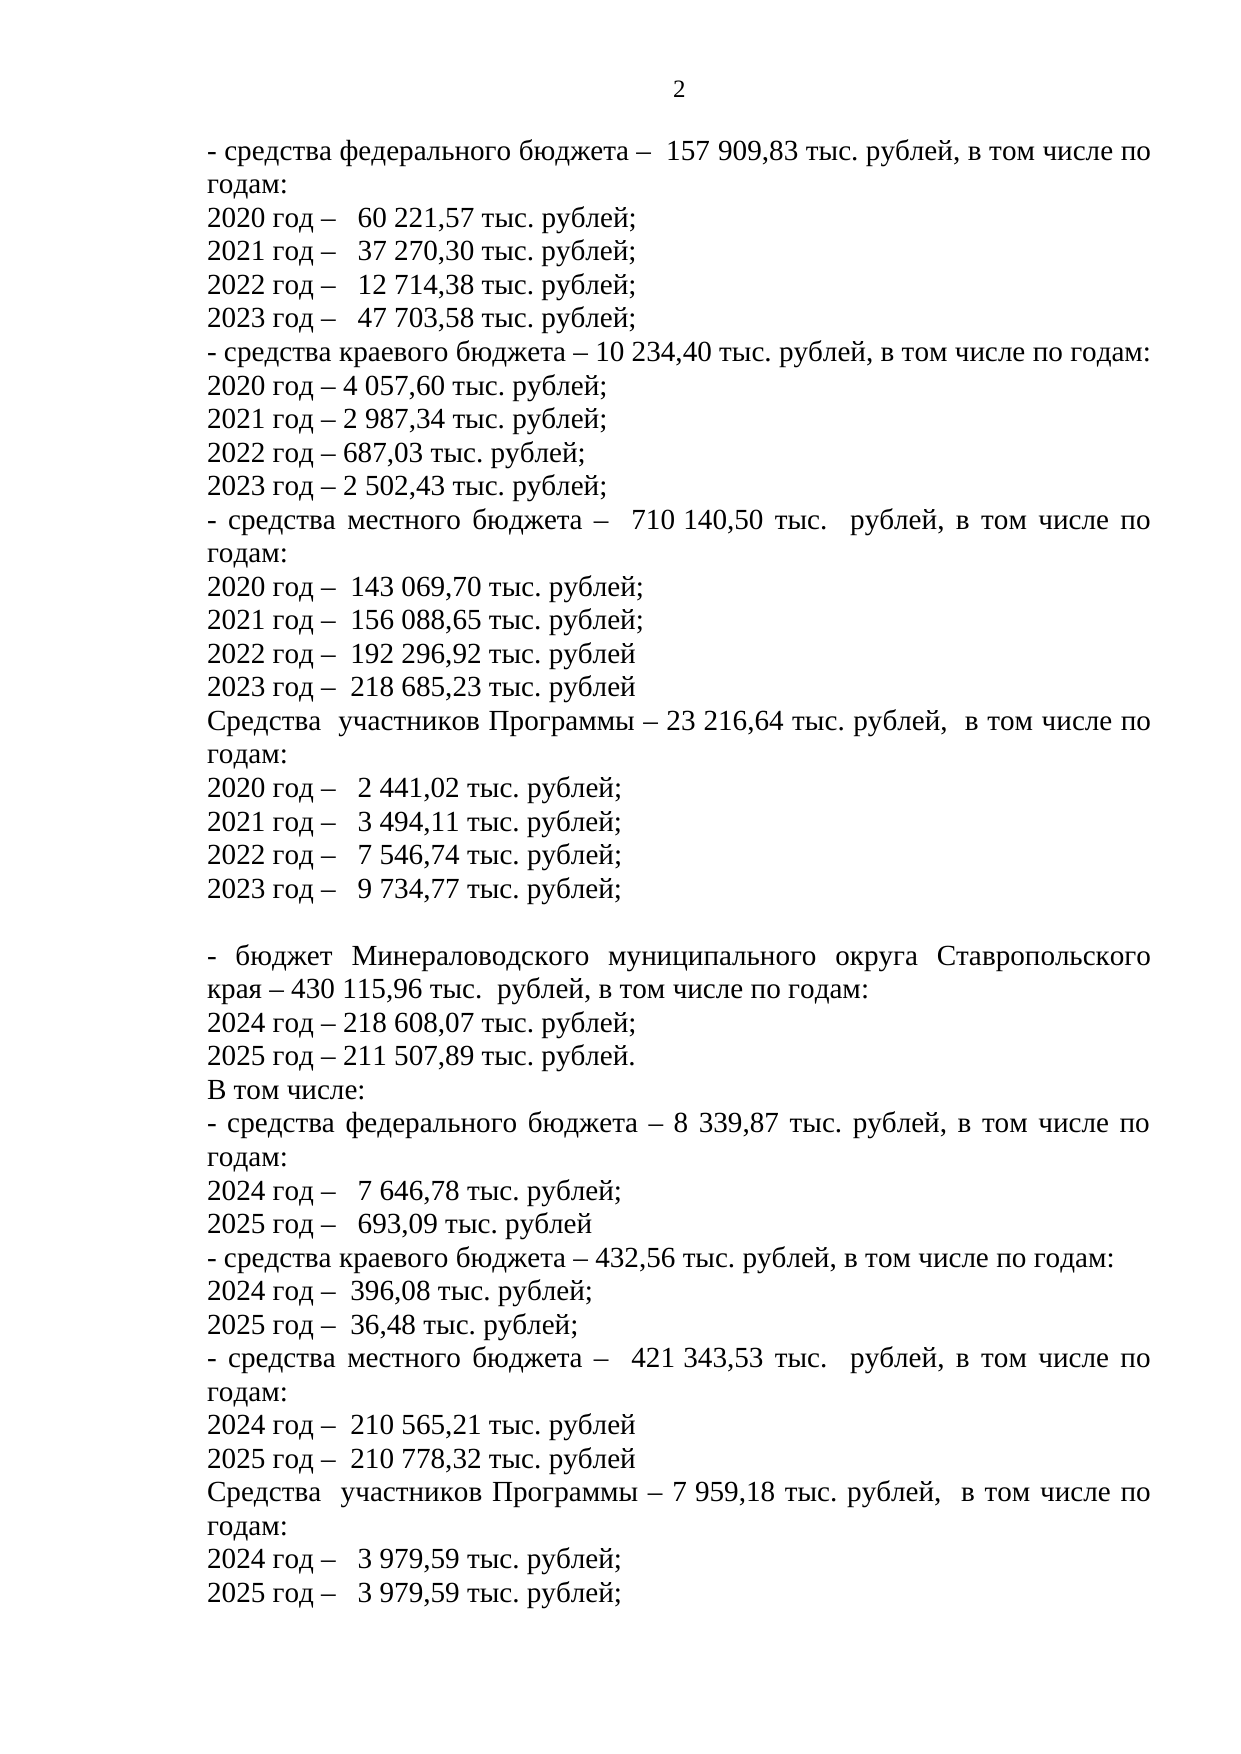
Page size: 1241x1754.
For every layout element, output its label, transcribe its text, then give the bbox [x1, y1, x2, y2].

text - средства федерального бюджета – 157 909,83 тыс. рублей, в том числе по годам: [207, 133, 1152, 200]
text 2023 год – 47 703,58 тыс. рублей; [207, 301, 1152, 334]
text 2025 год – 211 507,89 тыс. рублей. [207, 1038, 1152, 1072]
text 2023 год – 218 685,23 тыс. рублей [207, 669, 1152, 703]
text 2022 год – 687,03 тыс. рублей; [207, 435, 1152, 468]
text - средства местного бюджета – 710 140,50 тыс. рублей, в том числе по годам: [207, 502, 1152, 569]
text 2021 год – 37 270,30 тыс. рублей; [207, 233, 1152, 267]
text - средства краевого бюджета – 10 234,40 тыс. рублей, в том числе по годам: [207, 334, 1152, 368]
text 2022 год – 192 296,92 тыс. рублей [207, 636, 1152, 669]
text - средства местного бюджета – 421 343,53 тыс. рублей, в том числе по годам: [207, 1340, 1152, 1407]
text 2020 год – 143 069,70 тыс. рублей; [207, 569, 1152, 602]
text 2025 год – 3 979,59 тыс. рублей; [207, 1575, 1152, 1609]
text 2022 год – 12 714,38 тыс. рублей; [207, 267, 1152, 301]
text 2021 год – 156 088,65 тыс. рублей; [207, 602, 1152, 636]
text 2021 год – 3 494,11 тыс. рублей; [207, 804, 1152, 837]
text В том числе: [207, 1072, 1152, 1106]
text 2025 год – 693,09 тыс. рублей [207, 1206, 1152, 1240]
text 2021 год – 2 987,34 тыс. рублей; [207, 401, 1152, 435]
text 2024 год – 218 608,07 тыс. рублей; [207, 1005, 1152, 1038]
text - средства федерального бюджета – 8 339,87 тыс. рублей, в том числе по годам: [207, 1106, 1152, 1173]
text 2020 год – 2 441,02 тыс. рублей; [207, 770, 1152, 804]
text 2022 год – 7 546,74 тыс. рублей; [207, 837, 1152, 871]
text 2020 год – 60 221,57 тыс. рублей; [207, 200, 1152, 233]
text 2025 год – 210 778,32 тыс. рублей [207, 1441, 1152, 1474]
text - средства краевого бюджета – 432,56 тыс. рублей, в том числе по годам: [207, 1240, 1152, 1273]
text 2024 год – 3 979,59 тыс. рублей; [207, 1542, 1152, 1575]
text Средства участников Программы – 7 959,18 тыс. рублей, в том числе по годам: [207, 1474, 1152, 1542]
text Средства участников Программы – 23 216,64 тыс. рублей, в том числе по годам: [207, 703, 1152, 770]
text 2024 год – 7 646,78 тыс. рублей; [207, 1173, 1152, 1206]
text 2023 год – 2 502,43 тыс. рублей; [207, 468, 1152, 502]
text 2023 год – 9 734,77 тыс. рублей; [207, 871, 1152, 904]
text 2020 год – 4 057,60 тыс. рублей; [207, 368, 1152, 401]
text - бюджет Минераловодского муниципального округа Ставропольского края – 430 115,96 тыс. рублей, в том числе по годам: [207, 938, 1152, 1005]
text 2024 год – 396,08 тыс. рублей; [207, 1273, 1152, 1307]
text 2025 год – 36,48 тыс. рублей; [207, 1307, 1152, 1340]
text 2024 год – 210 565,21 тыс. рублей [207, 1407, 1152, 1441]
